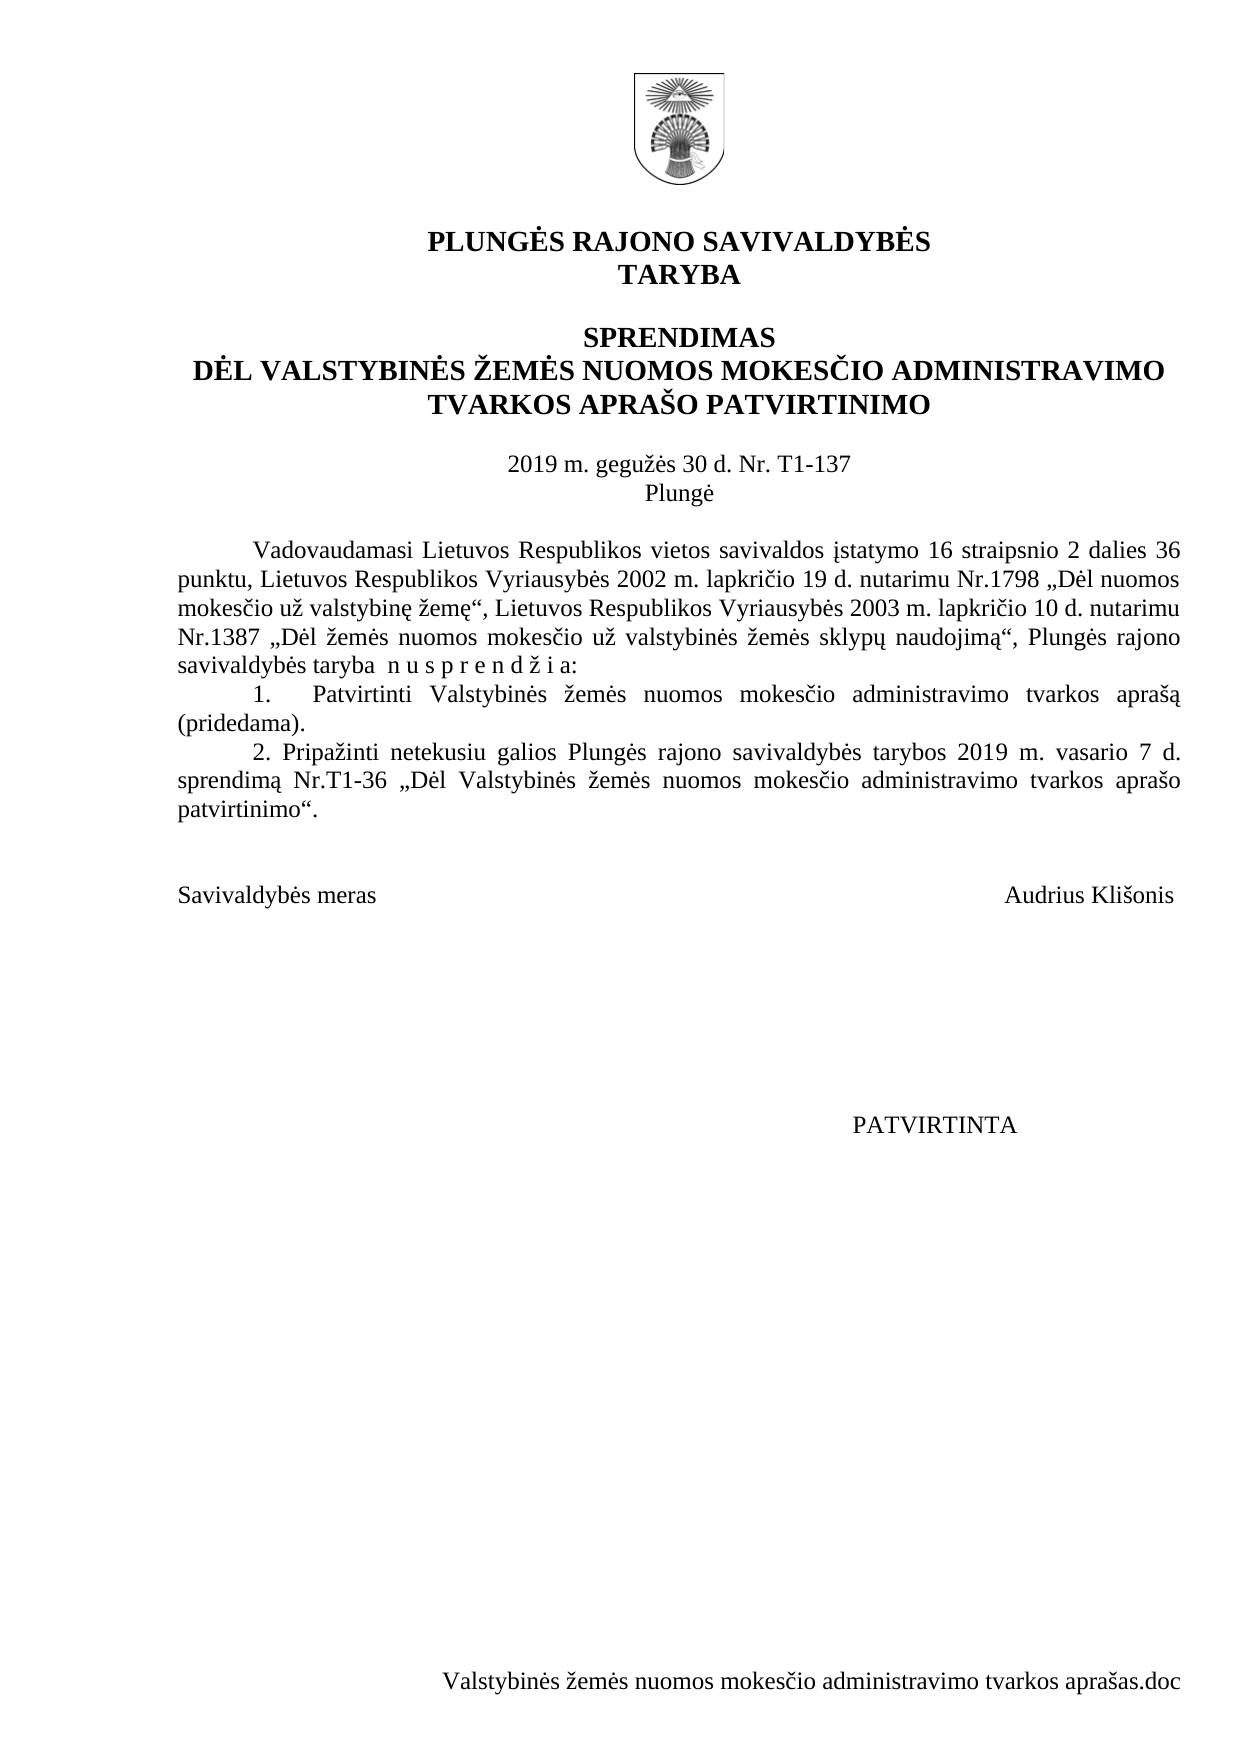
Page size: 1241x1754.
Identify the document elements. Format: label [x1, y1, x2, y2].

picture [634, 73, 725, 185]
